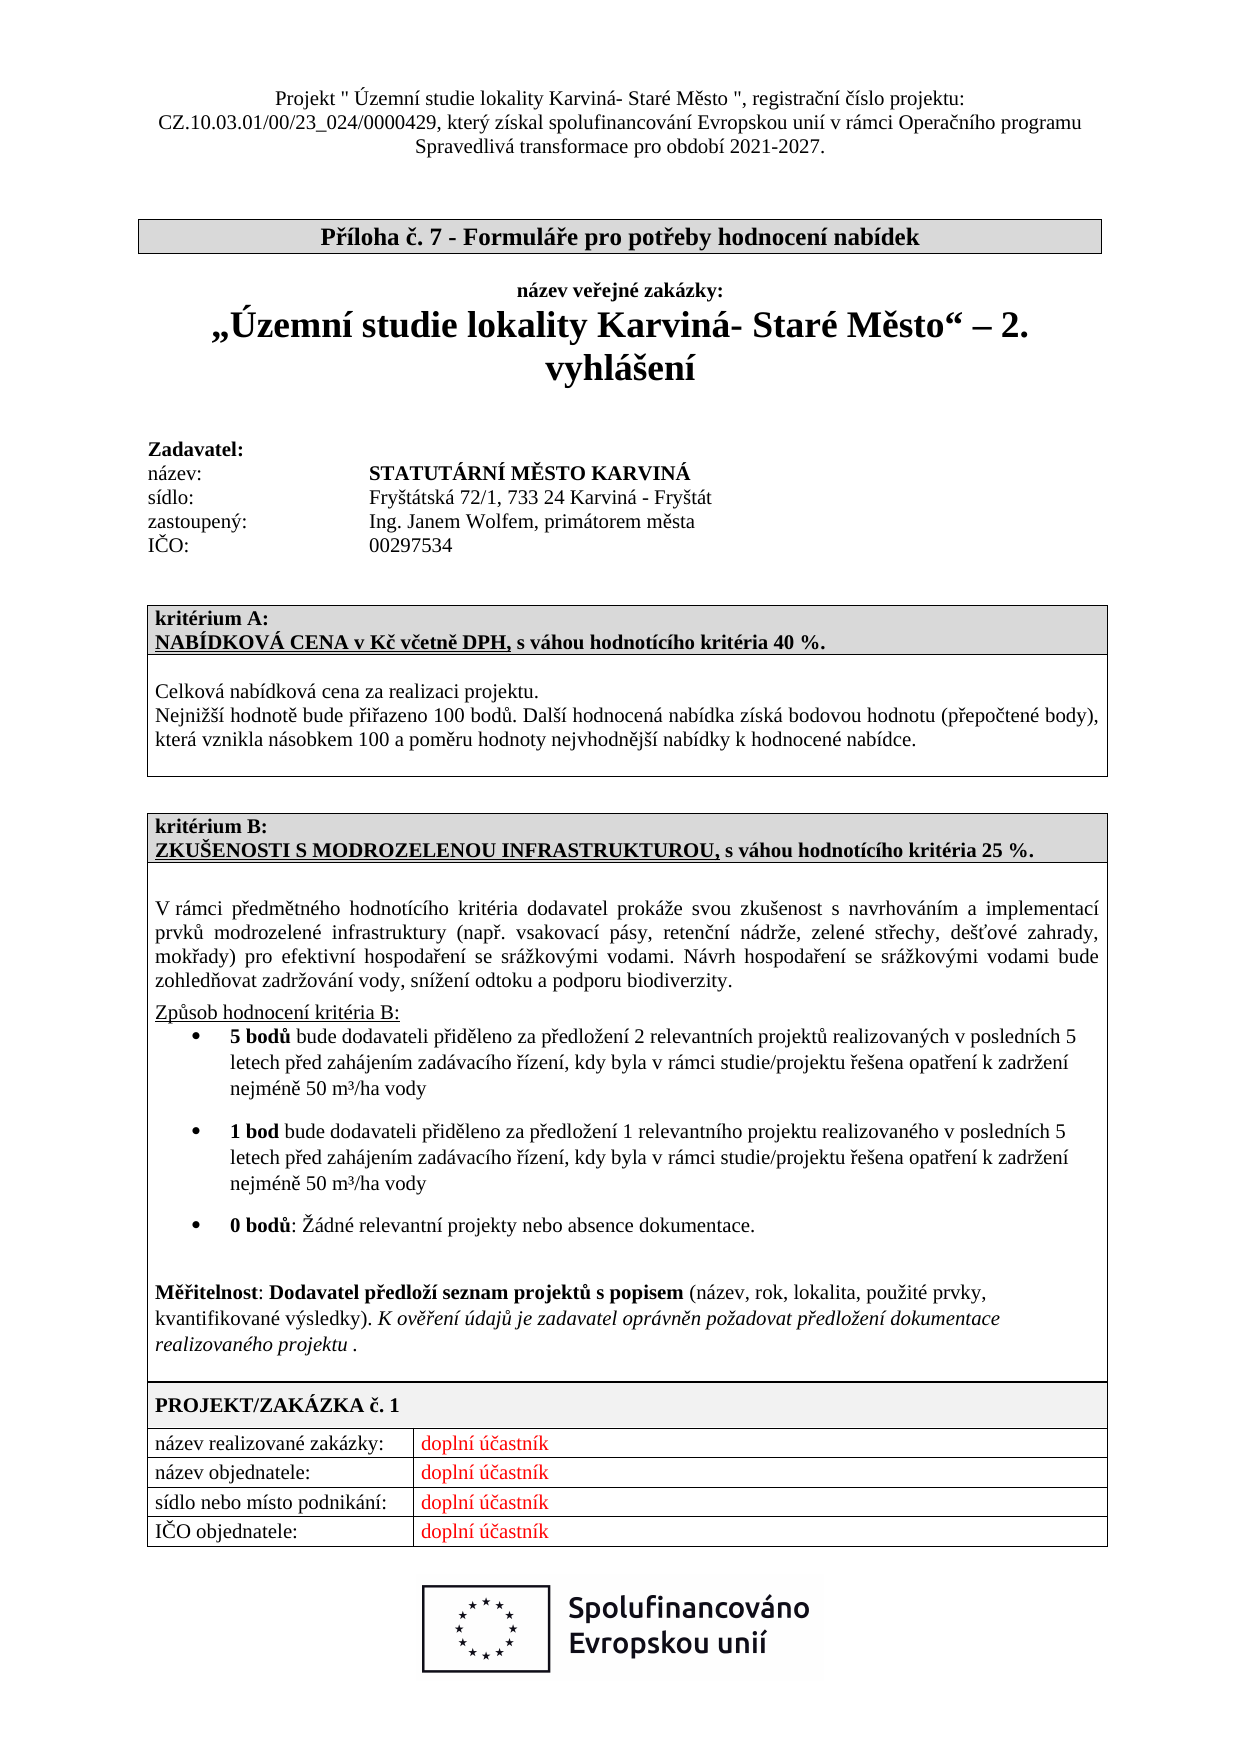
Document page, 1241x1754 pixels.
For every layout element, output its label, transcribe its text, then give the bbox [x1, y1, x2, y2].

table_header kritérium B: ZKUŠENOSTI S MODROZELENOU INFRASTRUKTUROU, s váhou hodnotícího kritéria 25 %. [148, 814, 1107, 862]
text zastoupený: Ing. Janem Wolfem, primátorem města [148, 509, 1093, 533]
picture [415, 1574, 825, 1681]
text IČO: 00297534 [148, 533, 1093, 557]
text název: STATUTÁRNÍ MĚSTO KARVINÁ [148, 461, 1093, 485]
table_cell doplní účastník [414, 1517, 1107, 1546]
table_cell Celková nabídková cena za realizaci projektu. Nejnižší hodnotě bude přiřazeno 100 bodů. Další hodnocená nabídka získá bodovou hodnotu (přepočtené body), která vznikla násobkem 100 a poměru hodnoty nejvhodnější nabídky k hodnocené nabídce. [148, 655, 1107, 776]
text název veřejné zakázky: [148, 278, 1093, 302]
table_cell V rámci předmětného hodnotícího kritéria dodavatel prokáže svou zkušenost s navrhováním a implementací prvků modrozelené infrastruktury (např. vsakovací pásy, retenční nádrže, zelené střechy, dešťové zahrady, mokřady) pro efektivní hospodaření se srážkovými vodami. Návrh hospodaření se srážkovými vodami bude zohledňovat zadržování vody, snížení odtoku a podporu biodiverzity. Způsob hodnocení kritéria B: 5 bodů bude dodavateli přiděleno za předložení 2 relevantních projektů realizovaných v posledních 5 letech před zahájením zadávacího řízení, kdy byla v rámci studie/projektu řešena opatření k zadržení nejméně 50 m³/ha vody 1 bod bude dodavateli přiděleno za předložení 1 relevantního projektu realizovaného v posledních 5 letech před zahájením zadávacího řízení, kdy byla v rámci studie/projektu řešena opatření k zadržení nejméně 50 m³/ha vody 0 bodů: Žádné relevantní projekty nebo absence dokumentace. Měřitelnost: Dodavatel předloží seznam projektů s popisem (název, rok, lokalita, použité prvky, kvantifikované výsledky). K ověření údajů je zadavatel oprávněn požadovat předložení dokumentace realizovaného projektu . [148, 863, 1107, 1381]
text sídlo: Fryštátská 72/1, 733 24 Karviná - Fryštát [148, 485, 1093, 509]
text „Územní studie lokality Karviná- Staré Město“ – 2. vyhlášení [148, 302, 1093, 388]
table_cell doplní účastník [414, 1429, 1107, 1457]
table_cell název realizované zakázky: [148, 1429, 413, 1457]
table_cell doplní účastník [414, 1458, 1107, 1487]
table_cell název objednatele: [148, 1458, 413, 1487]
text Příloha č. 7 - Formuláře pro potřeby hodnocení nabídek [139, 220, 1101, 253]
table_cell IČO objednatele: [148, 1517, 413, 1546]
text Zadavatel: [148, 437, 1093, 461]
table_cell PROJEKT/ZAKÁZKA č. 1 [148, 1383, 1107, 1427]
table_header kritérium A: NABÍDKOVÁ CENA v Kč včetně DPH, s váhou hodnotícího kritéria 40 %. [148, 606, 1107, 654]
table_cell sídlo nebo místo podnikání: [148, 1488, 413, 1516]
table_cell doplní účastník [414, 1488, 1107, 1516]
